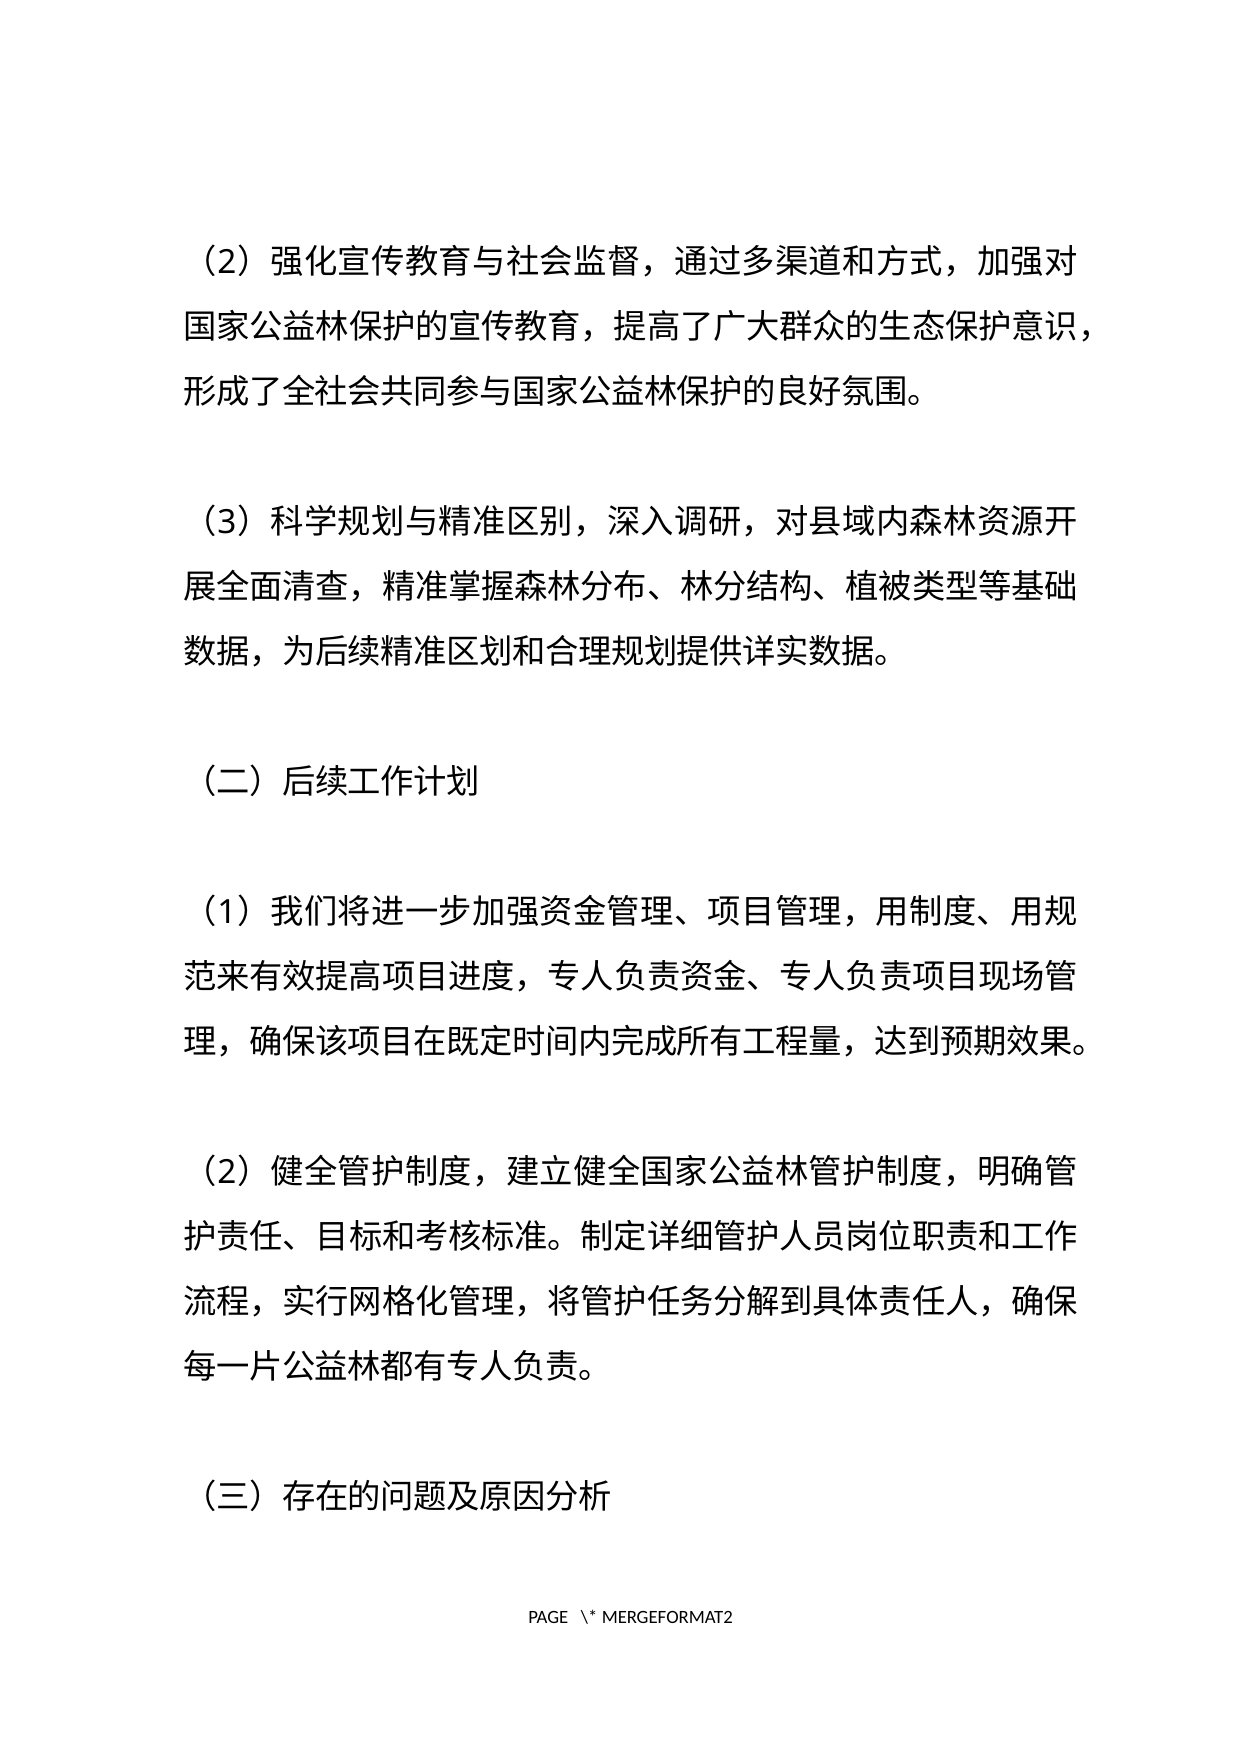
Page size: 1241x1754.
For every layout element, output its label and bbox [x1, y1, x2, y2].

text [183, 162, 1078, 1527]
